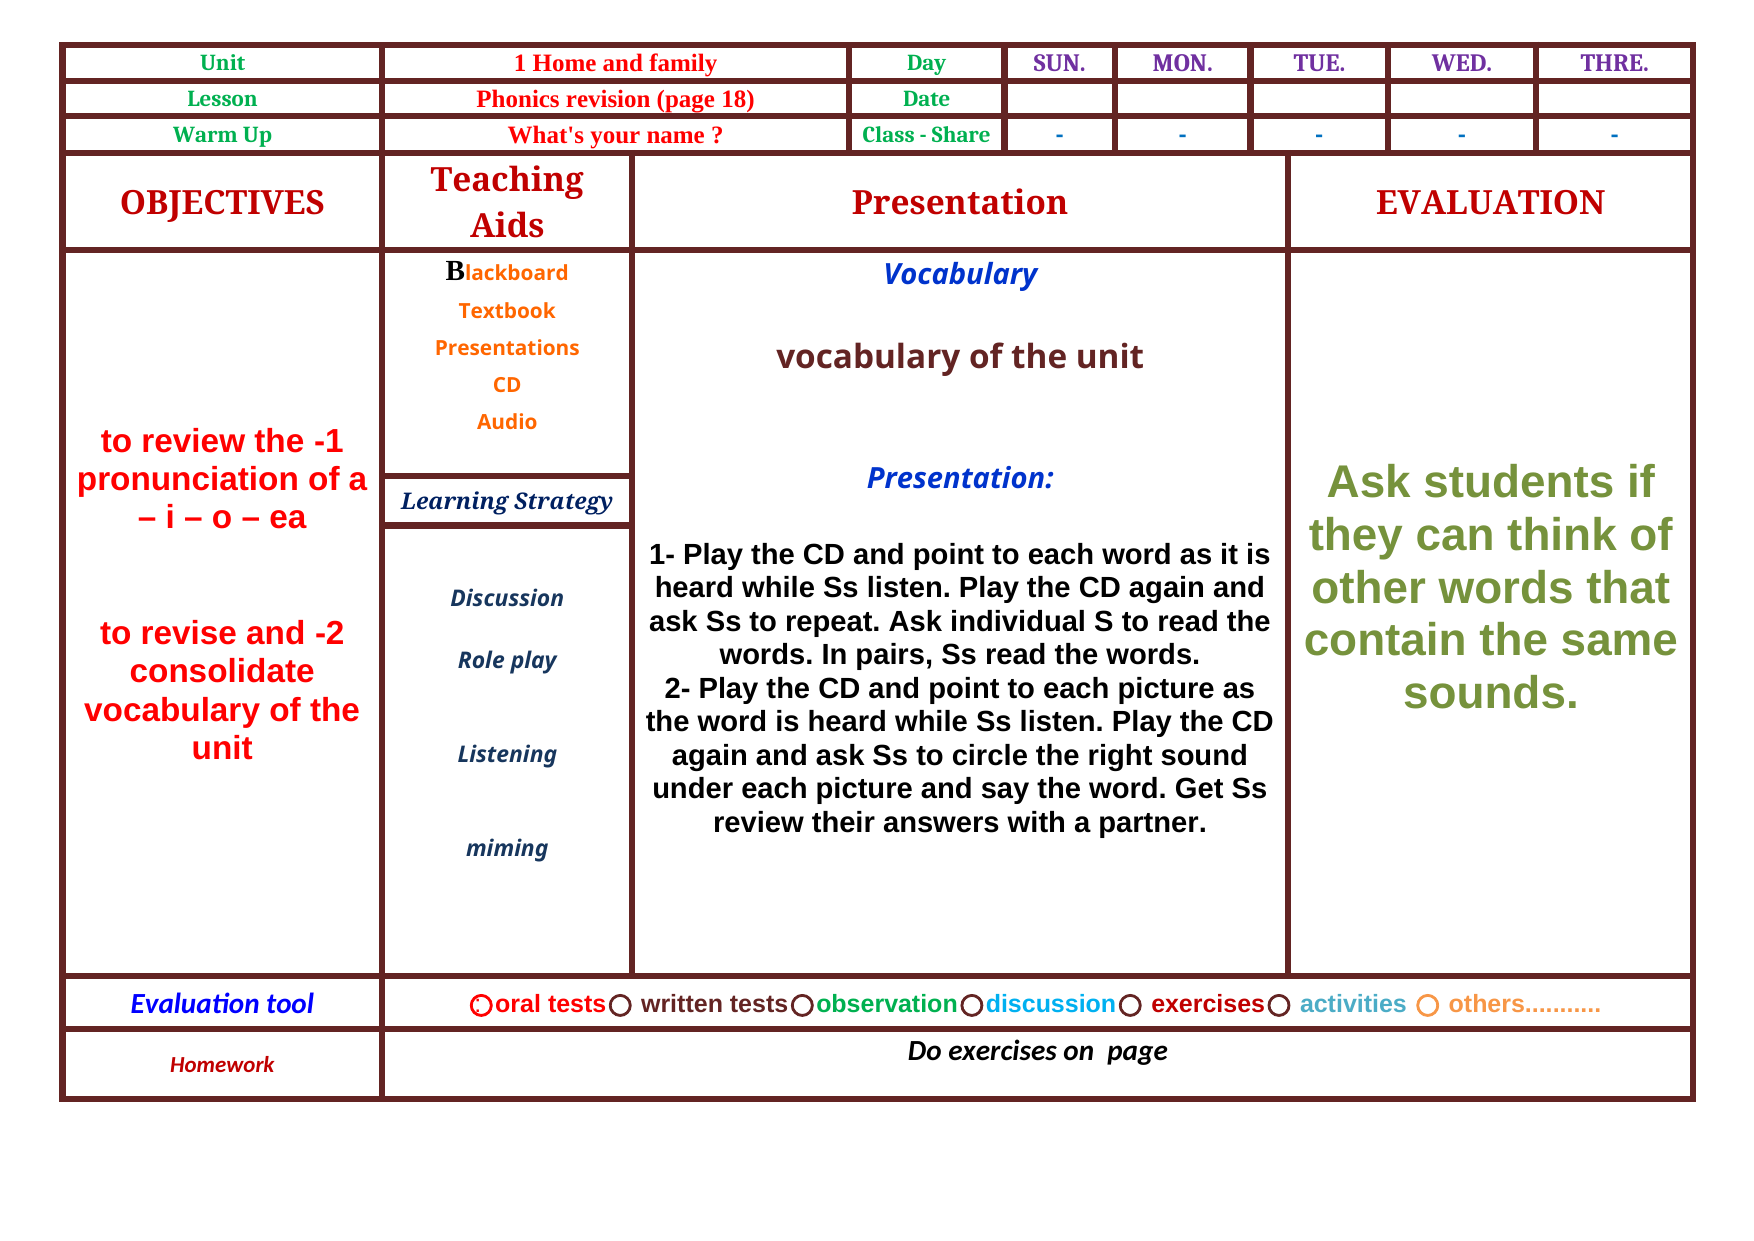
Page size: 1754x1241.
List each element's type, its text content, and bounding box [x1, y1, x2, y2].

table_cell : ⃝ oral tests ⃝ written tests ⃝ observation ⃝ discussion ⃝ exercises ⃝ activities ⃝ others........... [385, 979, 1690, 1026]
table_cell [1391, 84, 1533, 113]
table_cell EVALUATION [1291, 156, 1690, 247]
table_cell - [1539, 119, 1690, 150]
table_header TUE. [1254, 48, 1385, 78]
table_header THRE. [1539, 48, 1690, 78]
table_header Unit [66, 48, 379, 78]
table_cell Class - Share [852, 119, 1001, 150]
table_cell Blackboard Textbook Presentations CD Audio [385, 253, 629, 473]
table_header SUN. [1008, 48, 1112, 78]
table_cell Vocabulary vocabulary of the unit Presentation: 1- Play the CD and point to each word as it is heard while Ss listen. Play the CD again and ask Ss to repeat. Ask individual S to read the words. In pairs, Ss read the words. 2- Play the CD and point to each picture as the word is heard while Ss listen. Play the CD again and ask Ss to circle the right sound under each picture and say the word. Get Ss review their answers with a partner. [635, 253, 1285, 973]
table_cell Homework [66, 1032, 379, 1096]
table_cell [1254, 84, 1385, 113]
table_cell Ask students if they can think of other words that contain the same sounds. [1291, 253, 1690, 973]
table_cell What's your name ? [385, 119, 846, 150]
table_cell Evaluation tool [66, 979, 379, 1026]
table_cell Teaching Aids [385, 156, 629, 247]
table_cell - [1008, 119, 1112, 150]
table_cell Presentation [635, 156, 1285, 247]
table_cell [1539, 84, 1690, 113]
table_cell OBJECTIVES [66, 156, 379, 247]
table_cell Discussion Role play Listening miming [385, 529, 629, 973]
table_cell - [1254, 119, 1385, 150]
table_cell Learning Strategy [385, 479, 629, 522]
table_cell Date [852, 84, 1001, 113]
table_cell [1008, 84, 1112, 113]
table_header Day [852, 48, 1001, 78]
table_cell Do exercises on page [385, 1032, 1690, 1096]
table_header WED. [1391, 48, 1533, 78]
table_cell Lesson [66, 84, 379, 113]
table_cell 1- to review the pronunciation of a – i – o – ea 2- to revise and consolidate vocabulary of the unit [66, 253, 379, 973]
table_header 1 Home and family [385, 48, 846, 78]
table_cell - [1118, 119, 1247, 150]
table_header MON. [1118, 48, 1247, 78]
table_cell - [1391, 119, 1533, 150]
table_cell [1118, 84, 1247, 113]
table_cell Phonics revision (page 18) [385, 84, 846, 113]
table_cell Warm Up [66, 119, 379, 150]
